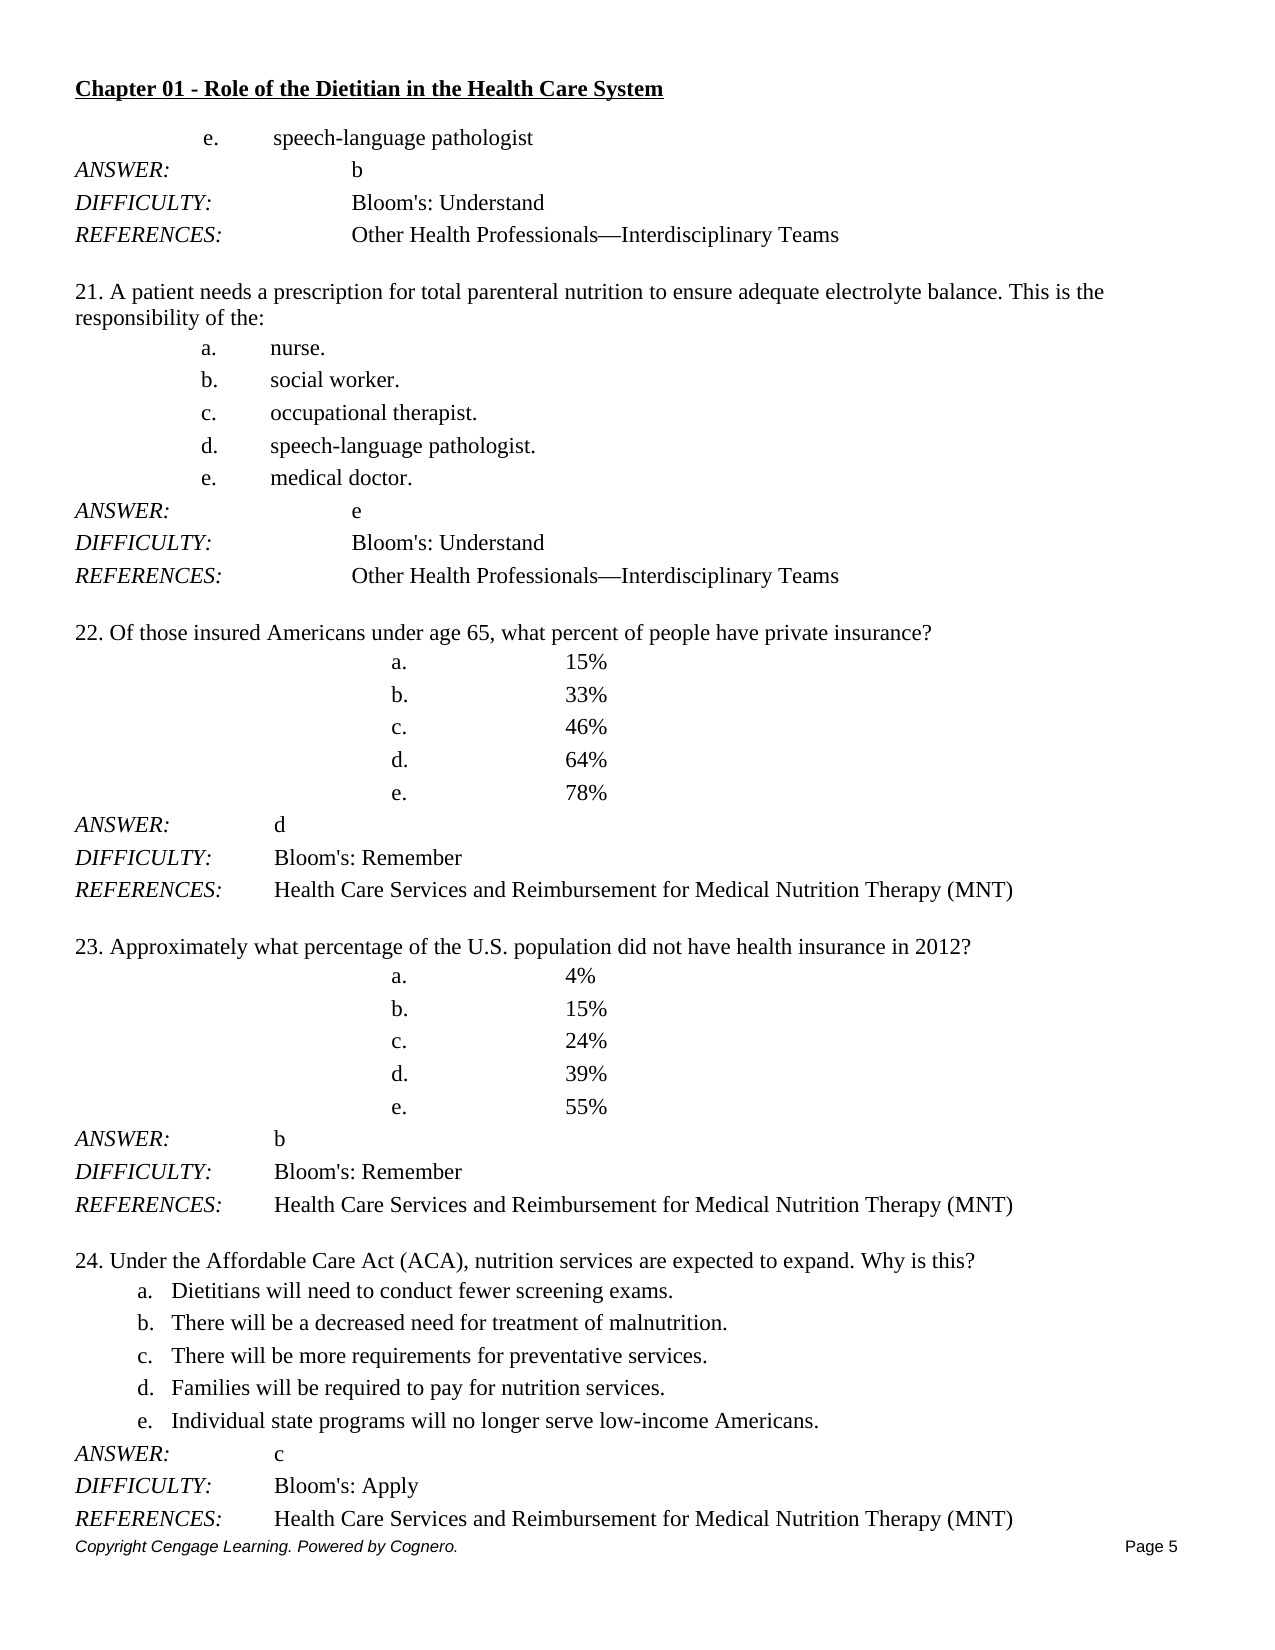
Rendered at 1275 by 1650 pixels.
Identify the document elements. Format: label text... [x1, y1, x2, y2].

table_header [75, 121, 1200, 251]
table_header 22. Of those insured Americans under age 65, what percent of people have private insurance?​ [75, 619, 1200, 906]
table_header 21. A patient needs a prescription for total parenteral nutrition to ensure adequate electrolyte balance. This is the responsibility of the:​ [75, 278, 1200, 592]
table_header 23. Approximately what percentage of the U.S. population did not have health insurance in 2012?​ [75, 933, 1200, 1220]
table_header 24. Under the Affordable Care Act (ACA), nutrition services are expected to expand. Why is this?​ [75, 1247, 1200, 1534]
